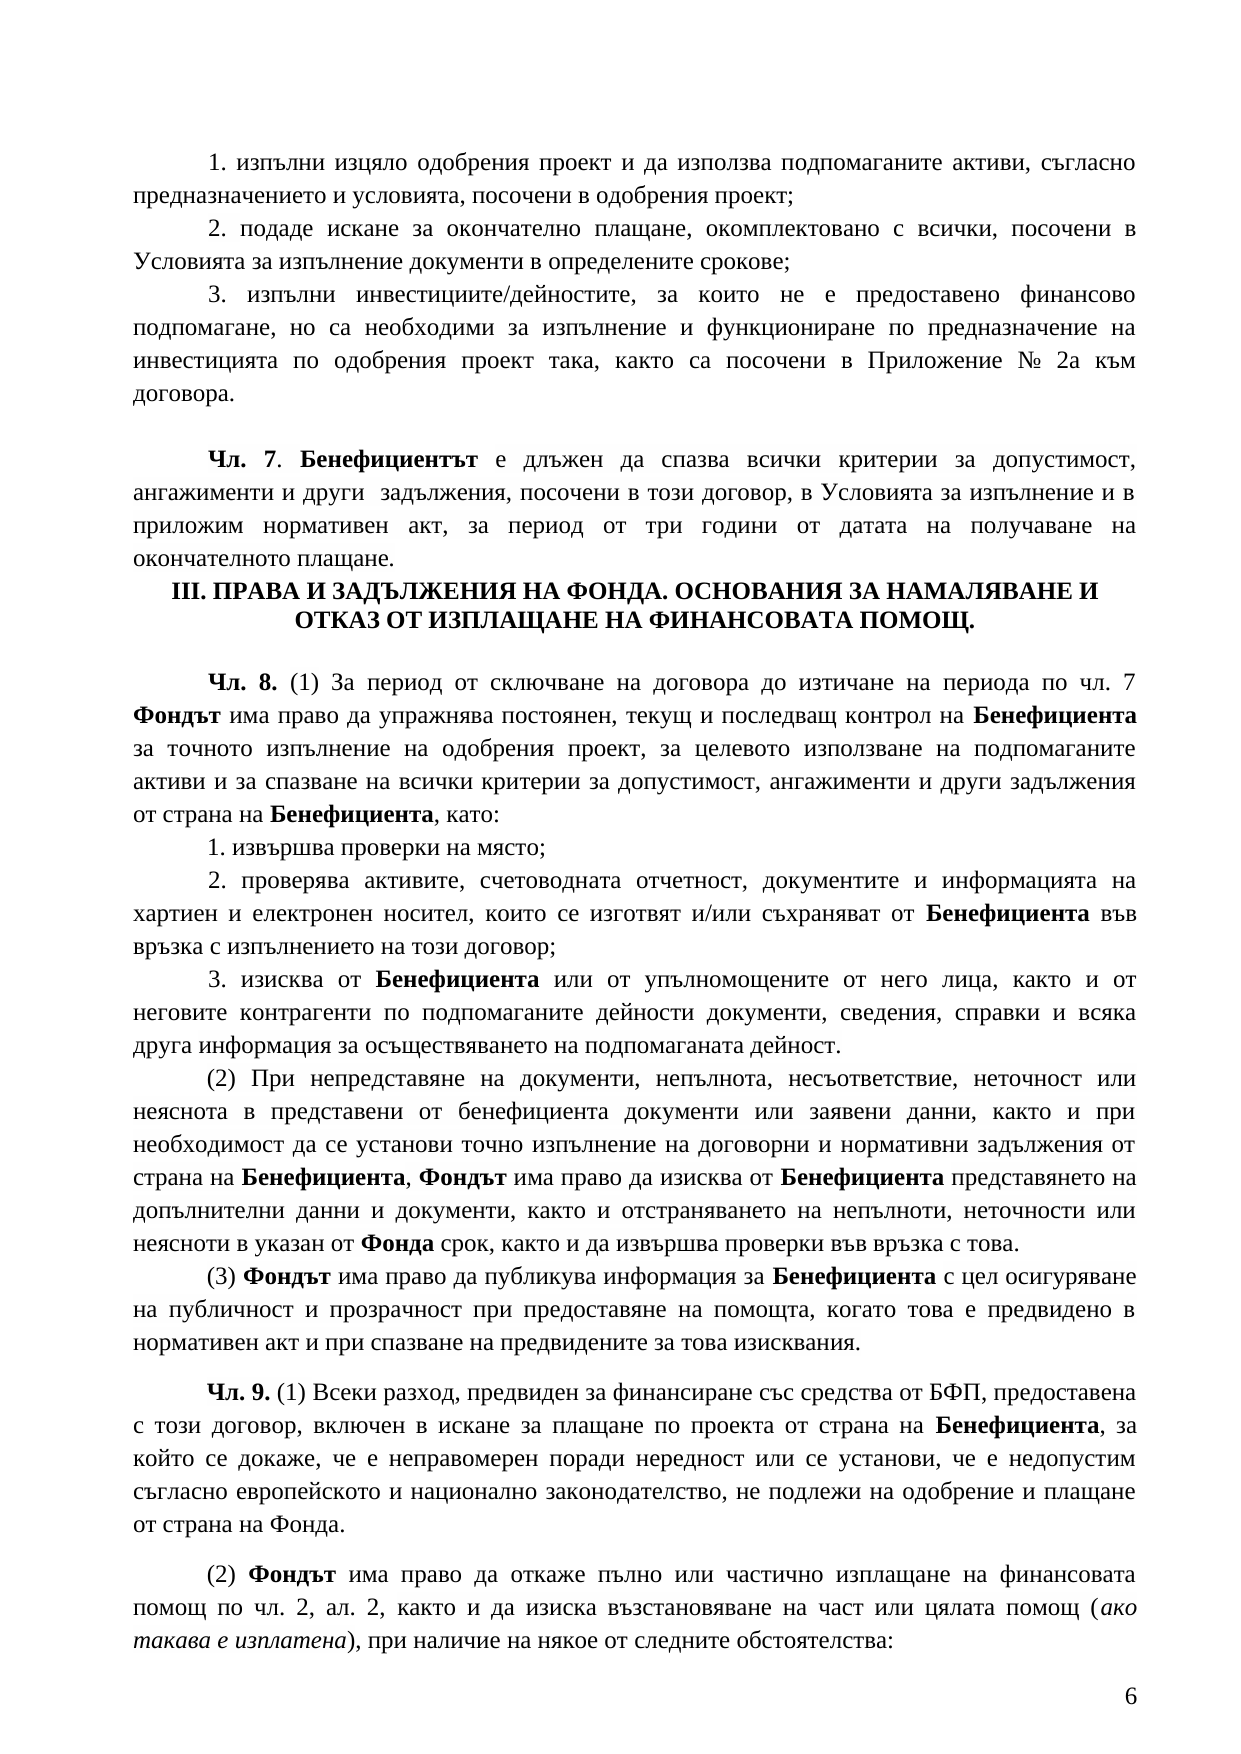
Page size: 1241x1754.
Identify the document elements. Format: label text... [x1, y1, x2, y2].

text 3. изпълни инвестициите/дейностите, за които не е предоставено финансово подпомагане, но са необходими за изпълнение и функциониране по предназначение на инвестицията по одобрения проект така, както са посочени в Приложение № 2а към договора. [133, 279, 1137, 407]
text 1. извършва проверки на място; [133, 832, 1137, 861]
text 1. изпълни изцяло одобрения проект и да използва подпомаганите активи, съгласно предназначението и условията, посочени в одобрения проект; [133, 147, 1137, 209]
text (2) При непредставяне на документи, непълнота, несъответствие, неточност или неяснота в представени от бенефициента документи или заявени данни, както и при необходимост да се установи точно изпълнение на договорни и нормативни задължения от страна на Бенефициента, Фондът има право да изисква от Бенефициента представянето на допълнителни данни и документи, както и отстраняването на непълноти, неточности или неясноти в указан от Фонда срок, както и да извършва проверки във връзка с това. [133, 1224, 1137, 1257]
text 2. проверява активите, счетоводната отчетност, документите и информацията на хартиен и електронен носител, които се изготвят и/или съхраняват от Бенефициента във връзка с изпълнението на този договор; [133, 865, 1137, 960]
text 2. подаде искане за окончателно плащане, окомплектовано с всички, посочени в Условията за изпълнение документи в определените срокове; [133, 213, 1137, 275]
text Чл. 9. (1) Всеки разход, предвиден за финансиране със средства от БФП, предоставена с този договор, включен в искане за плащане по проекта от страна на Бенефициента, за който се докаже, че е неправомерен поради нередност или се установи, че е недопустим съгласно европейското и национално законодателство, не подлежи на одобрение и плащане от страна на Фонда. [133, 1377, 1137, 1538]
text Чл. 7. Бенефициентът е длъжен да спазва всички критерии за допустимост, ангажименти и други задължения, посочени в този договор, в Условията за изпълнение и в приложим нормативен акт, за период от три години от датата на получаване на окончателното плащане. [133, 539, 1137, 572]
text (2) При непредставяне на документи, непълнота, несъответствие, неточност или неяснота в представени от бенефициента документи или заявени данни, както и при необходимост да се установи точно изпълнение на договорни и нормативни задължения от страна на Бенефициента, Фондът има право да изисква от Бенефициента представянето на допълнителни данни и документи, както и отстраняването на непълноти, неточности или неясноти в указан от Фонда срок, както и да извършва проверки във връзка с това. [133, 1158, 1137, 1195]
subtitle ІII. ПРАВА И ЗАДЪЛЖЕНИЯ НА ФОНДА. ОСНОВАНИЯ ЗА НАМАЛЯВАНЕ И ОТКАЗ ОТ ИЗПЛАЩАНЕ НА ФИНАНСОВАТА ПОМОЩ. [133, 576, 1137, 634]
text (2) Фондът има право да откаже пълно или частично изплащане на финансовата помощ по чл. 2, ал. 2, както и да изиска възстановяване на част или цялата помощ (ако такава е изплатена), при наличие на някое от следните обстоятелства: [133, 1559, 1137, 1653]
text Чл. 8. (1) За период от сключване на договора до изтичане на периода по чл. 7 Фондът има право да упражнява постоянен, текущ и последващ контрол на Бенефициента за точното изпълнение на одобрения проект, за целевото използване на подпомаганите активи и за спазване на всички критерии за допустимост, ангажименти и други задължения от страна на Бенефициента, като: [133, 667, 1137, 828]
text (2) При непредставяне на документи, непълнота, несъответствие, неточност или неяснота в представени от бенефициента документи или заявени данни, както и при необходимост да се установи точно изпълнение на договорни и нормативни задължения от страна на Бенефициента, Фондът има право да изисква от Бенефициента представянето на допълнителни данни и документи, както и отстраняването на непълноти, неточности или неясноти в указан от Фонда срок, както и да извършва проверки във връзка с това. [133, 1063, 1137, 1096]
text (3) Фондът има право да публикува информация за Бенефициента с цел осигуряване на публичност и прозрачност при предоставяне на помощта, когато това е предвидено в нормативен акт и при спазване на предвидените за това изисквания. [133, 1261, 1137, 1294]
text Чл. 7. Бенефициентът е длъжен да спазва всички критерии за допустимост, ангажименти и други задължения, посочени в този договор, в Условията за изпълнение и в приложим нормативен акт, за период от три години от датата на получаване на окончателното плащане. [133, 444, 1137, 477]
text (3) Фондът има право да публикува информация за Бенефициента с цел осигуряване на публичност и прозрачност при предоставяне на помощта, когато това е предвидено в нормативен акт и при спазване на предвидените за това изисквания. [133, 1323, 1137, 1356]
text 3. изисква от Бенефициента или от упълномощените от него лица, както и от неговите контрагенти по подпомаганите дейности документи, сведения, справки и всяка друга информация за осъществяването на подпомаганата дейност. [133, 964, 1137, 1059]
